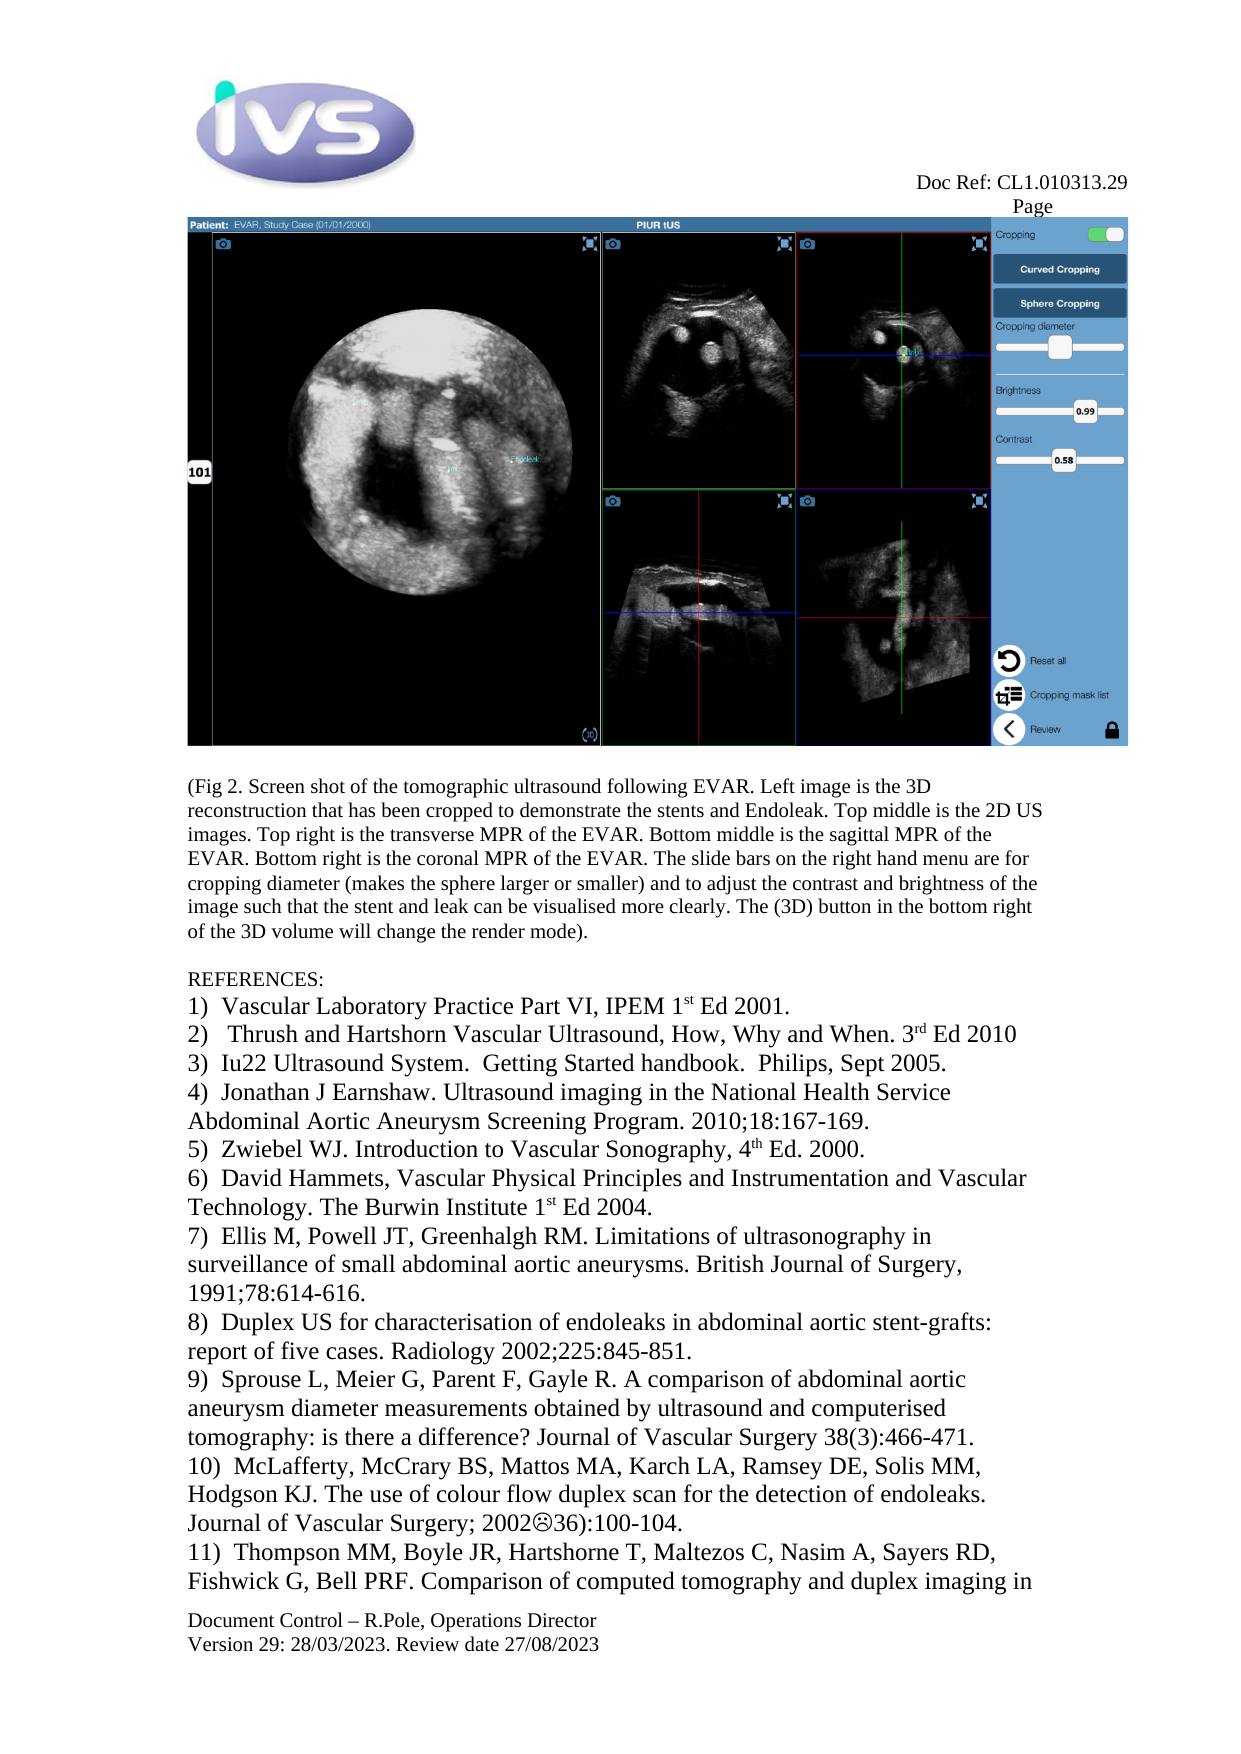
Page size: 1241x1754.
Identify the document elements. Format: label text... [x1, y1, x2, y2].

text 9) Sprouse L, Meier G, Parent F, Gayle R. A comparison of abdominal aortic aneurysm diameter measurements obtained by ultrasound and computerised tomography: is there a difference? Journal of Vascular Surgery 38(3):466-471. [187, 1364, 1053, 1451]
text 8) Duplex US for characterisation of endoleaks in abdominal aortic stent-grafts: report of five cases. Radiology 2002;225:845-851. [187, 1307, 1053, 1364]
text 6) David Hammets, Vascular Physical Principles and Instrumentation and Vascular Technology. The Burwin Institute 1st Ed 2004. [187, 1163, 1053, 1221]
text 3) Iu22 Ultrasound System. Getting Started handbook. Philips, Sept 2005. [187, 1048, 1053, 1077]
picture [187, 217, 1129, 746]
text (Fig 2. Screen shot of the tomographic ultrasound following EVAR. Left image is the 3D reconstruction that has been cropped to demonstrate the stents and Endoleak. Top middle is the 2D US images. Top right is the transverse MPR of the EVAR. Bottom middle is the sagittal MPR of the EVAR. Bottom right is the coronal MPR of the EVAR. The slide bars on the right hand menu are for cropping diameter (makes the sphere larger or smaller) and to adjust the contrast and brightness of the image such that the stent and leak can be visualised more clearly. The (3D) button in the bottom right of the 3D volume will change the render mode). [187, 774, 1053, 943]
text 1) Vascular Laboratory Practice Part VI, IPEM 1st Ed 2001. [187, 991, 1053, 1019]
text 10) McLafferty, McCrary BS, Mattos MA, Karch LA, Ramsey DE, Solis MM, Hodgson KJ. The use of colour flow duplex scan for the detection of endoleaks. Journal of Vascular Surgery; 200236):100-104. [187, 1451, 1053, 1537]
text 5) Zwiebel WJ. Introduction to Vascular Sonography, 4th Ed. 2000. [187, 1134, 1053, 1163]
text REFERENCES: [187, 967, 1053, 991]
text 2) Thrush and Hartshorn Vascular Ultrasound, How, Why and When. 3rd Ed 2010 [187, 1019, 1053, 1048]
text 4) Jonathan J Earnshaw. Ultrasound imaging in the National Health Service Abdominal Aortic Aneurysm Screening Program. 2010;18:167-169. [187, 1077, 1053, 1134]
text 7) Ellis M, Powell JT, Greenhalgh RM. Limitations of ultrasonography in surveillance of small abdominal aortic aneurysms. British Journal of Surgery, 1991;78:614-616. [187, 1221, 1053, 1307]
picture [187, 75, 416, 189]
